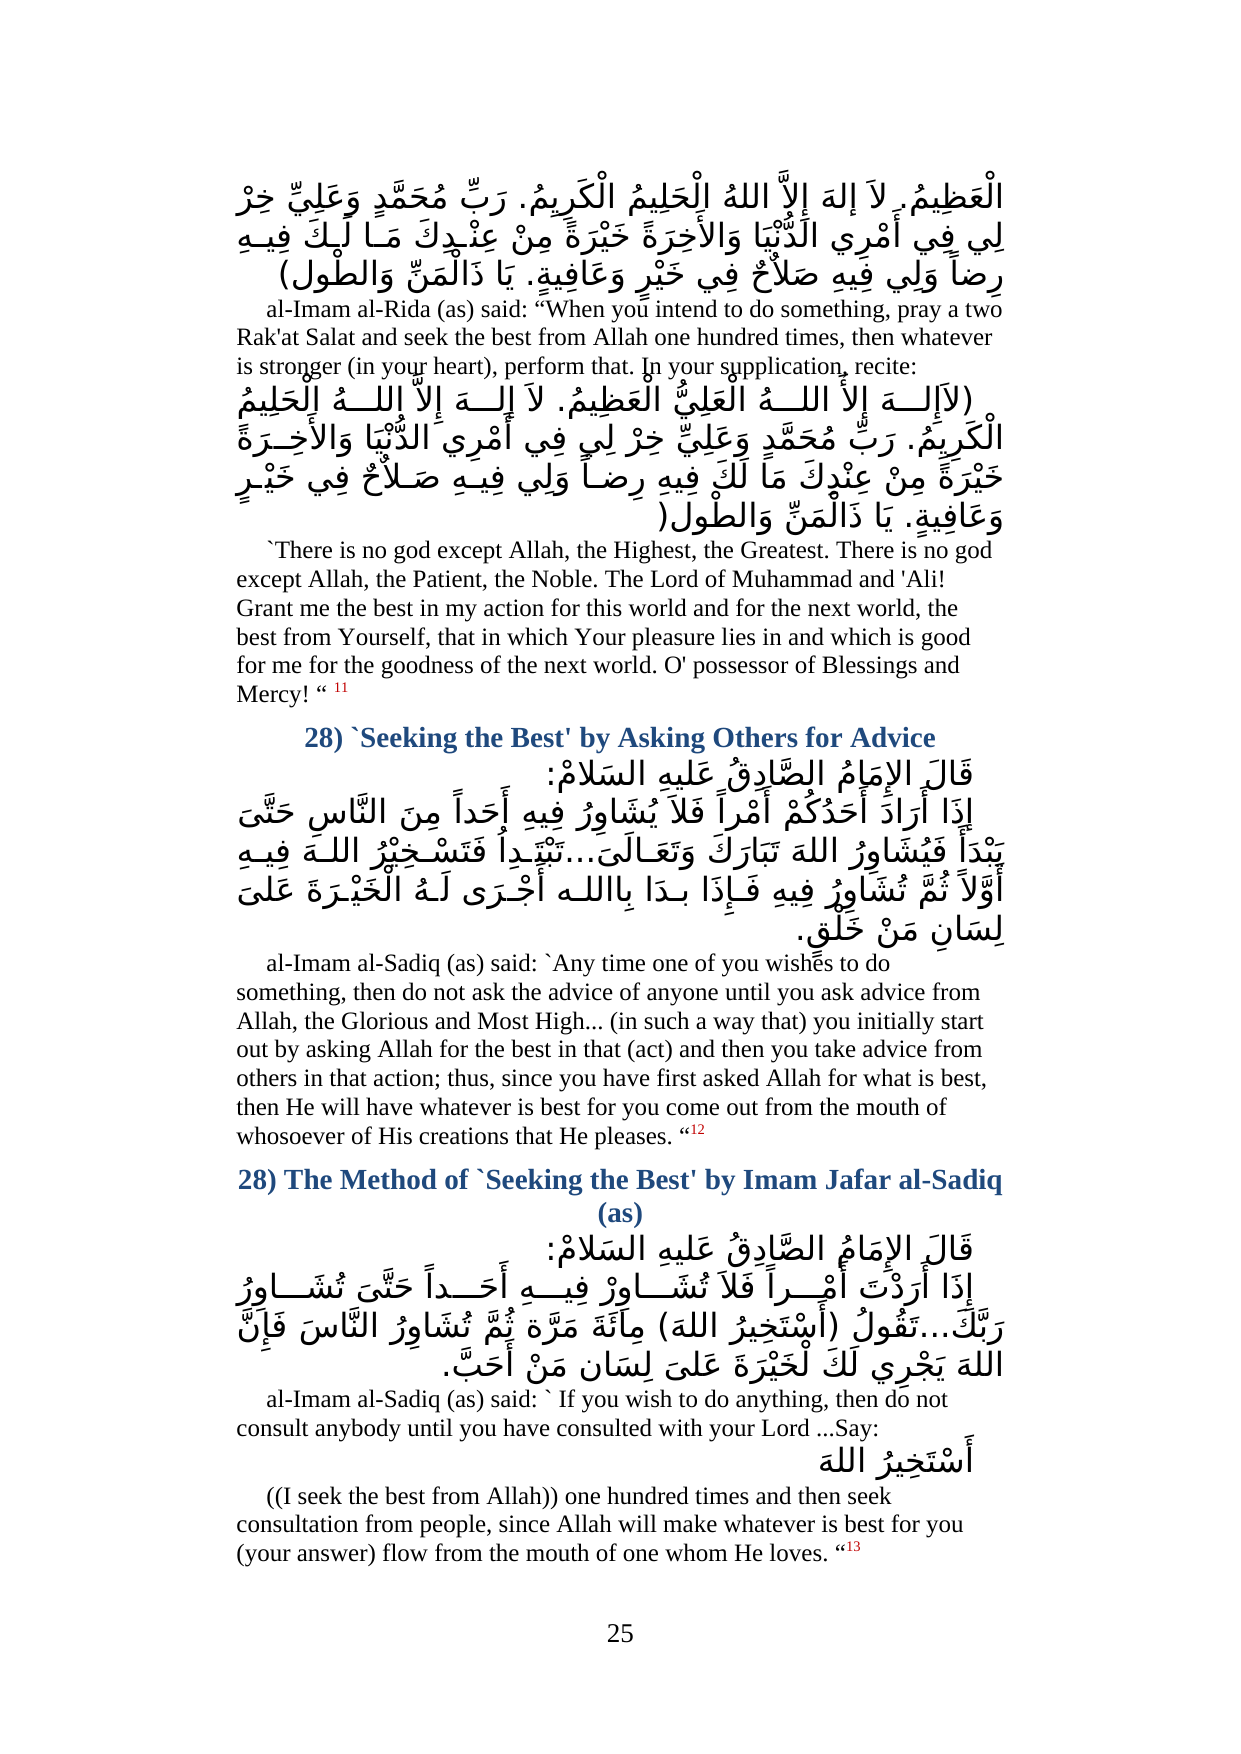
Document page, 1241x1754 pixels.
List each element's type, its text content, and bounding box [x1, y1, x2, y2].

text `There is no god except Allah, the Highest, the Greatest. There is no god except Allah, the Patient, the Noble. The Lord of Muhammad and 'Ali! Grant me the best in my action for this world and for the next world, the best from Yourself, that in which Your pleasure lies in and which is good for me for the goodness of the next world. O' possessor of Blessings and Mercy! “ 11 [236, 535, 1004, 708]
text قَالَ الإِمَامُ الصَّادِقُ عَليهِ السَلامْ: [236, 1229, 1004, 1268]
text ((I seek the best from Allah)) one hundred times and then seek consultation from people, since Allah will make whatever is best for you (your answer) flow from the mouth of one whom He loves. “13 [236, 1481, 1004, 1567]
text قَالَ الإِمَامُ الصَّادِقُ عَليهِ السَلامْ: [236, 754, 1004, 793]
subtitle 28) The Method of `Seeking the Best' by Imam Jafar al‑Sadiq (as) [236, 1162, 1004, 1229]
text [236, 177, 1004, 294]
text al‑Imam al‑Sadiq (as) said: `Any time one of you wishes to do something, then do not ask the advice of anyone until you ask advice from Allah, the Glorious and Most High... (in such a way that) you initially start out by asking Allah for the best in that (act) and then you take advice from others in that action; thus, since you have first asked Allah for what is best, then He will have whatever is best for you come out from the mouth of whosoever of His creations that He pleases. “12 [236, 948, 1004, 1149]
subtitle 28) `Seeking the Best' by Asking Others for Advice [236, 720, 1004, 754]
text إِذَا أَرَدْتَ أَمْراً فَلاَ تُشَاوِرْ فِيهِ أَحَداً حَتَّىَ تُشَاوِرُ رَبَّكَ...تَقُولُ (أَسْتَخِيرُ اللهَ) مِائَةَ مَرَّة ثُمَّ تُشَاوِرُ النَّاسَ فَإِنَّ اللهَ يَجْرِي لَكَ لْخَيْرَةَ عَلىَ لِسَان مَنْ أَحَبَّ. [236, 1268, 1004, 1384]
text أَسْتَخِيرُ اللهَ [236, 1442, 1004, 1481]
text (لاَإِلهَ إلأَ اللهُ الْعَلِيُّ الْعَظِيمُ. لاَ إلهَ إِلاَّ اللهُ الْحَلِيمُ الْكَرِيِمُ. رَبِّ مُحَمَّدٍ وَعَلِيِّ خِرْ لِي فِي أَمْرِي الدُّنْيَا وَالأَخِرَةً خَيْرَةً مِنْ عِنْدِكَ مَا لَكَ فِيهِ رِضاً وَلِي فِيهِ صَلاٌحٌ فِي خَيْرٍ وَعَافِيةٍ. يَا ذَالْمَنِّ وَالطْول( [236, 380, 1004, 535]
text إذَا أَرَادَ أَحَدُكُمْ أَمْراً فَلاَ يُشَاوِرُ فِيهِ أَحَداً مِنَ النَّاسِ حَتَّىَ يَبْدَأَ فَيُشَاوِرُ اللهَ تَبَارَكَ وَتَعَالَىَ...تَبْتَدِاُ فَتَسْخِيْرُ اللهَ فِيهِ أَوَّلاً ثُمَّ تُشَاوِرُ فِيهِ فَإِذَا بدَا بِاالله أَجْرَى لَهُ الْخَيْرَةَ عَلىَ لِسَانِ مَنْ خَلْقٍ. [236, 793, 1004, 948]
text al‑Imam al‑Rida (as) said: “When you intend to do something, pray a two Rak'at Salat and seek the best from Allah one hundred times, then whatever is stronger (in your heart), perform that. In your supplication, recite: [236, 294, 1004, 380]
text al‑Imam al‑Sadiq (as) said: ` If you wish to do anything, then do not consult anybody until you have consulted with your Lord ...Say: [236, 1384, 1004, 1442]
